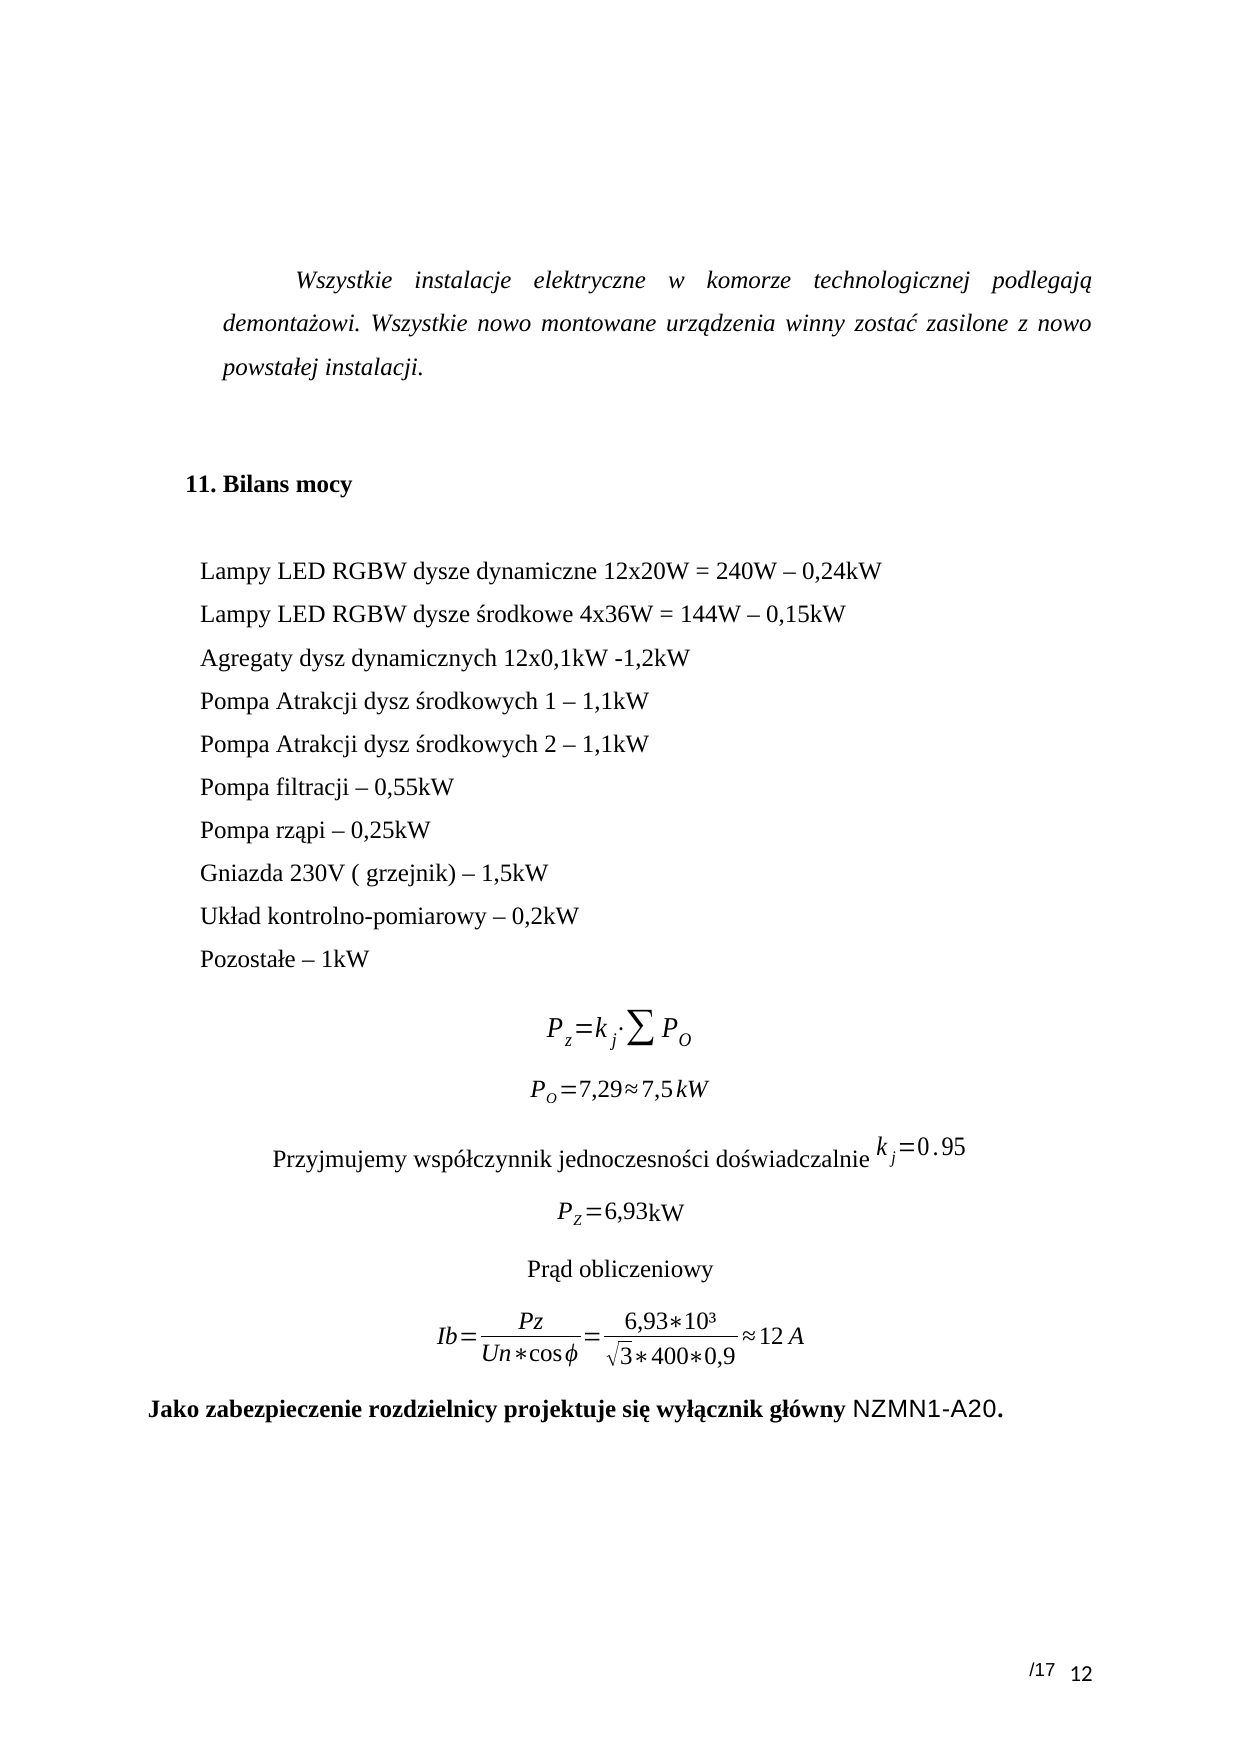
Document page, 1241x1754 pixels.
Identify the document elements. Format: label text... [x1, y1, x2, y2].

list Pozostałe – 1kW [200, 944, 1093, 973]
list Agregaty dysz dynamicznych 12x0,1kW -1,2kW [200, 643, 1093, 671]
text Prąd obliczeniowy [148, 1254, 1093, 1283]
subtitle Jako zabezpieczenie rozdzielnicy projektuje się wyłącznik główny NZMN1-A20. [148, 1394, 1093, 1423]
list Lampy LED RGBW dysze dynamiczne 12x20W = 240W – 0,24kW [200, 556, 1093, 585]
text kW [148, 1198, 1093, 1229]
list Pompa Atrakcji dysz środkowych 1 – 1,1kW [200, 686, 1093, 714]
text Przyjmujemy współczynnik jednoczesności doświadczalnie [148, 1132, 1093, 1173]
list Pompa filtracji – 0,55kW [200, 772, 1093, 801]
list Lampy LED RGBW dysze środkowe 4x36W = 144W – 0,15kW [200, 599, 1093, 628]
list Pompa Atrakcji dysz środkowych 2 – 1,1kW [200, 729, 1093, 758]
text Wszystkie instalacje elektryczne w komorze technologicznej podlegają demontażowi. Wszystkie nowo montowane urządzenia winny zostać zasilone z nowo powstałej instalacji. [223, 265, 1093, 380]
list Pompa rząpi – 0,25kW Gniazda 230V ( grzejnik) – 1,5kW Układ kontrolno-pomiarowy – 0,2kW [200, 815, 1093, 930]
subtitle Bilans mocy [185, 469, 1093, 498]
